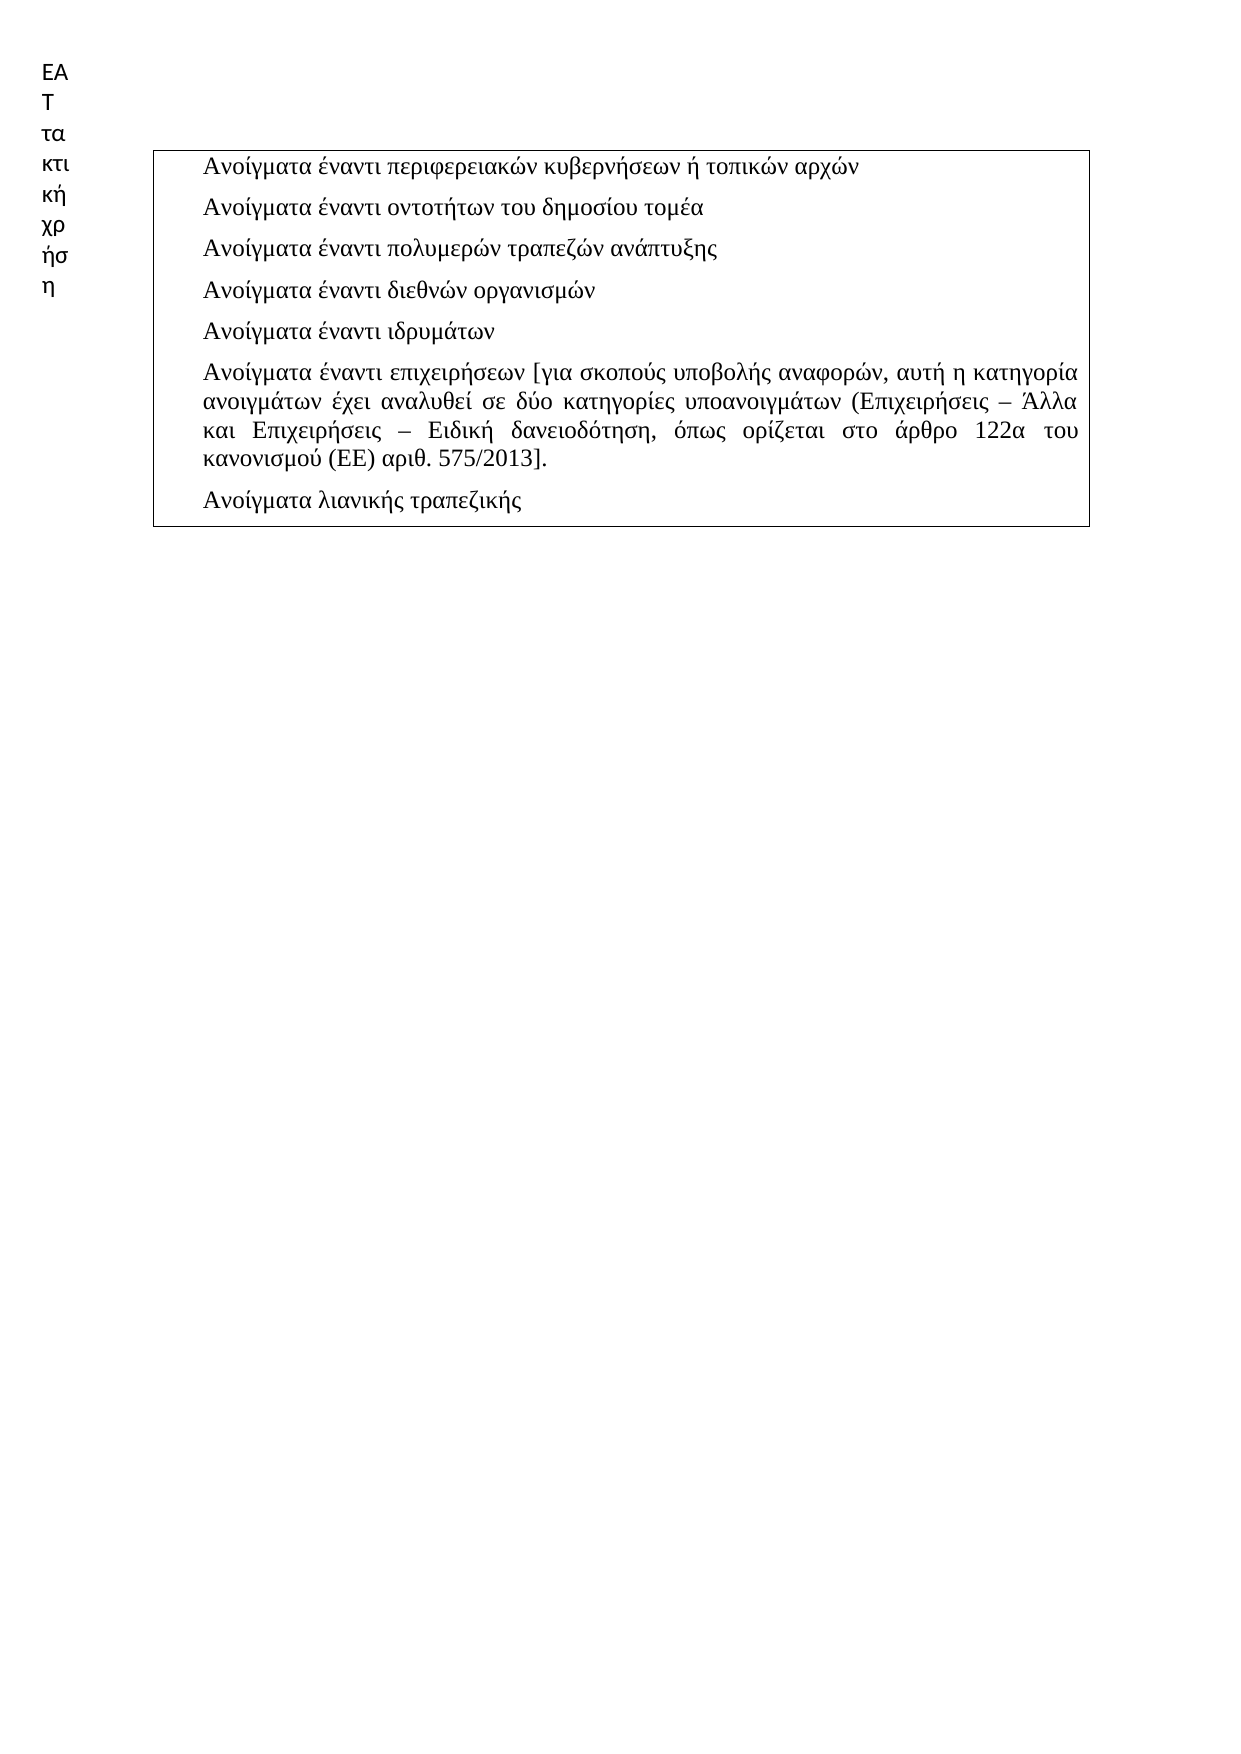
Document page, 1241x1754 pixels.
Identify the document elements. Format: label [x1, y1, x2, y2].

table_cell [154, 151, 1089, 526]
